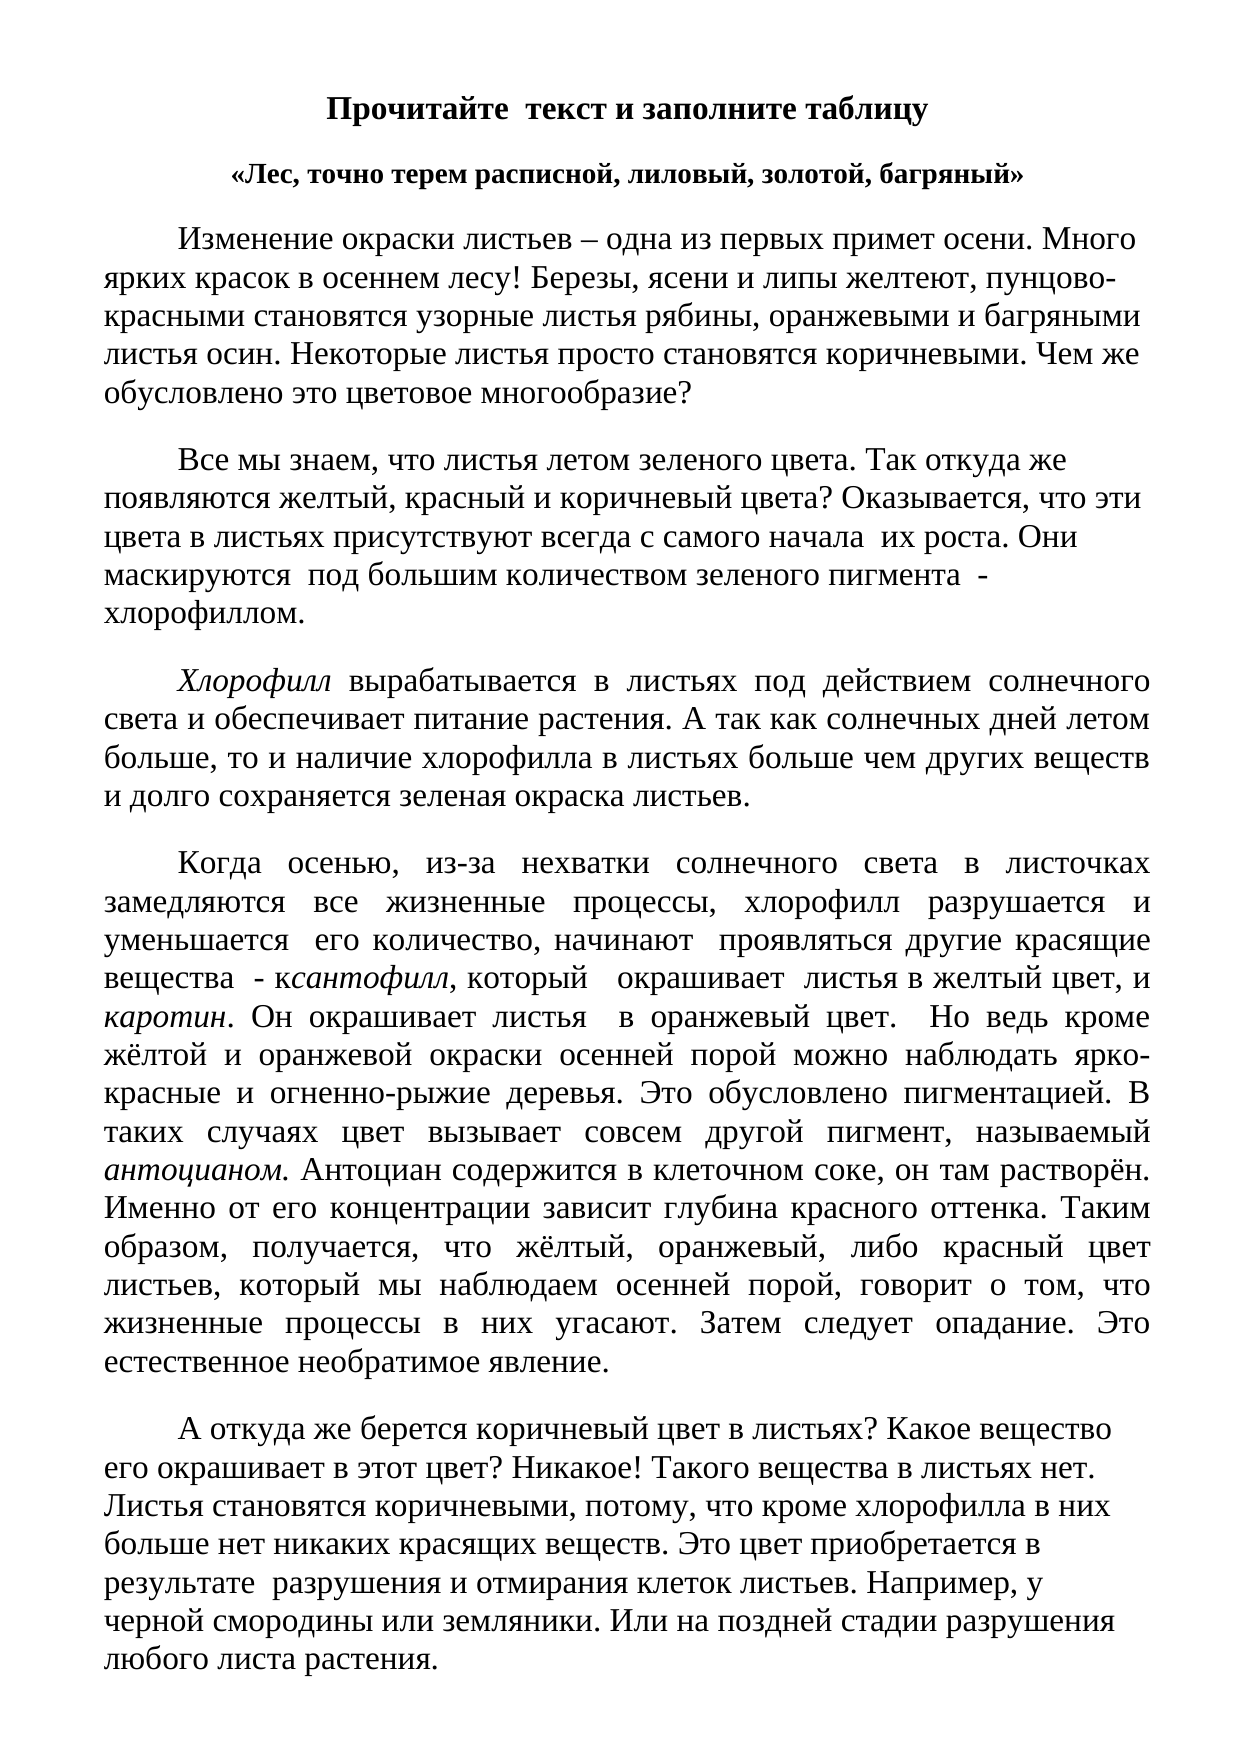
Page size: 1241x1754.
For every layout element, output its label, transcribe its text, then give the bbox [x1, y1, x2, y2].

text Прочитайте текст и заполните таблицу [103, 88, 1152, 127]
text А откуда же берется коричневый цвет в листьях? Какое вещество его окрашивает в этот цвет? Никакое! Такого вещества в листьях нет. Листья становятся коричневыми, потому, что кроме хлорофилла в них больше нет никаких красящих веществ. Это цвет приобретается в результате разрушения и отмирания клеток листьев. Например, у черной смородины или земляники. Или на поздней стадии разрушения любого листа растения. [103, 1408, 1152, 1677]
text Хлорофилл вырабатывается в листьях под действием солнечного света и обеспечивает питание растения. А так как солнечных дней летом больше, то и наличие хлорофилла в листьях больше чем других веществ и долго сохраняется зеленая окраска листьев. [103, 660, 1152, 813]
text Изменение окраски листьев – одна из первых примет осени. Много ярких красок в осеннем лесу! Березы, ясени и липы желтеют, пунцово-красными становятся узорные листья рябины, оранжевыми и багряными листья осин. Некоторые листья просто становятся коричневыми. Чем же обусловлено это цветовое многообразие? [103, 218, 1152, 410]
text Все мы знаем, что листья летом зеленого цвета. Так откуда же появляются желтый, красный и коричневый цвета? Оказывается, что эти цвета в листьях присутствуют всегда с самого начала их роста. Они маскируются под большим количеством зеленого пигмента - хлорофиллом. [103, 439, 1152, 631]
text «Лес, точно терем расписной, лиловый, золотой, багряный» [103, 156, 1152, 189]
text Когда осенью, из-за нехватки солнечного света в листочках замедляются все жизненные процессы, хлорофилл разрушается и уменьшается его количество, начинают проявляться другие красящие вещества - ксантофилл, который окрашивает листья в желтый цвет, и каротин. Он окрашивает листья в оранжевый цвет. Но ведь кроме жёлтой и оранжевой окраски осенней порой можно наблюдать ярко-красные и огненно-рыжие деревья. Это обусловлено пигментацией. В таких случаях цвет вызывает совсем другой пигмент, называемый антоцианом. Антоциан содержится в клеточном соке, он там растворён. Именно от его концентрации зависит глубина красного оттенка. Таким образом, получается, что жёлтый, оранжевый, либо красный цвет листьев, который мы наблюдаем осенней порой, говорит о том, что жизненные процессы в них угасают. Затем следует опадание. Это естественное необратимое явление. [103, 843, 1152, 1379]
